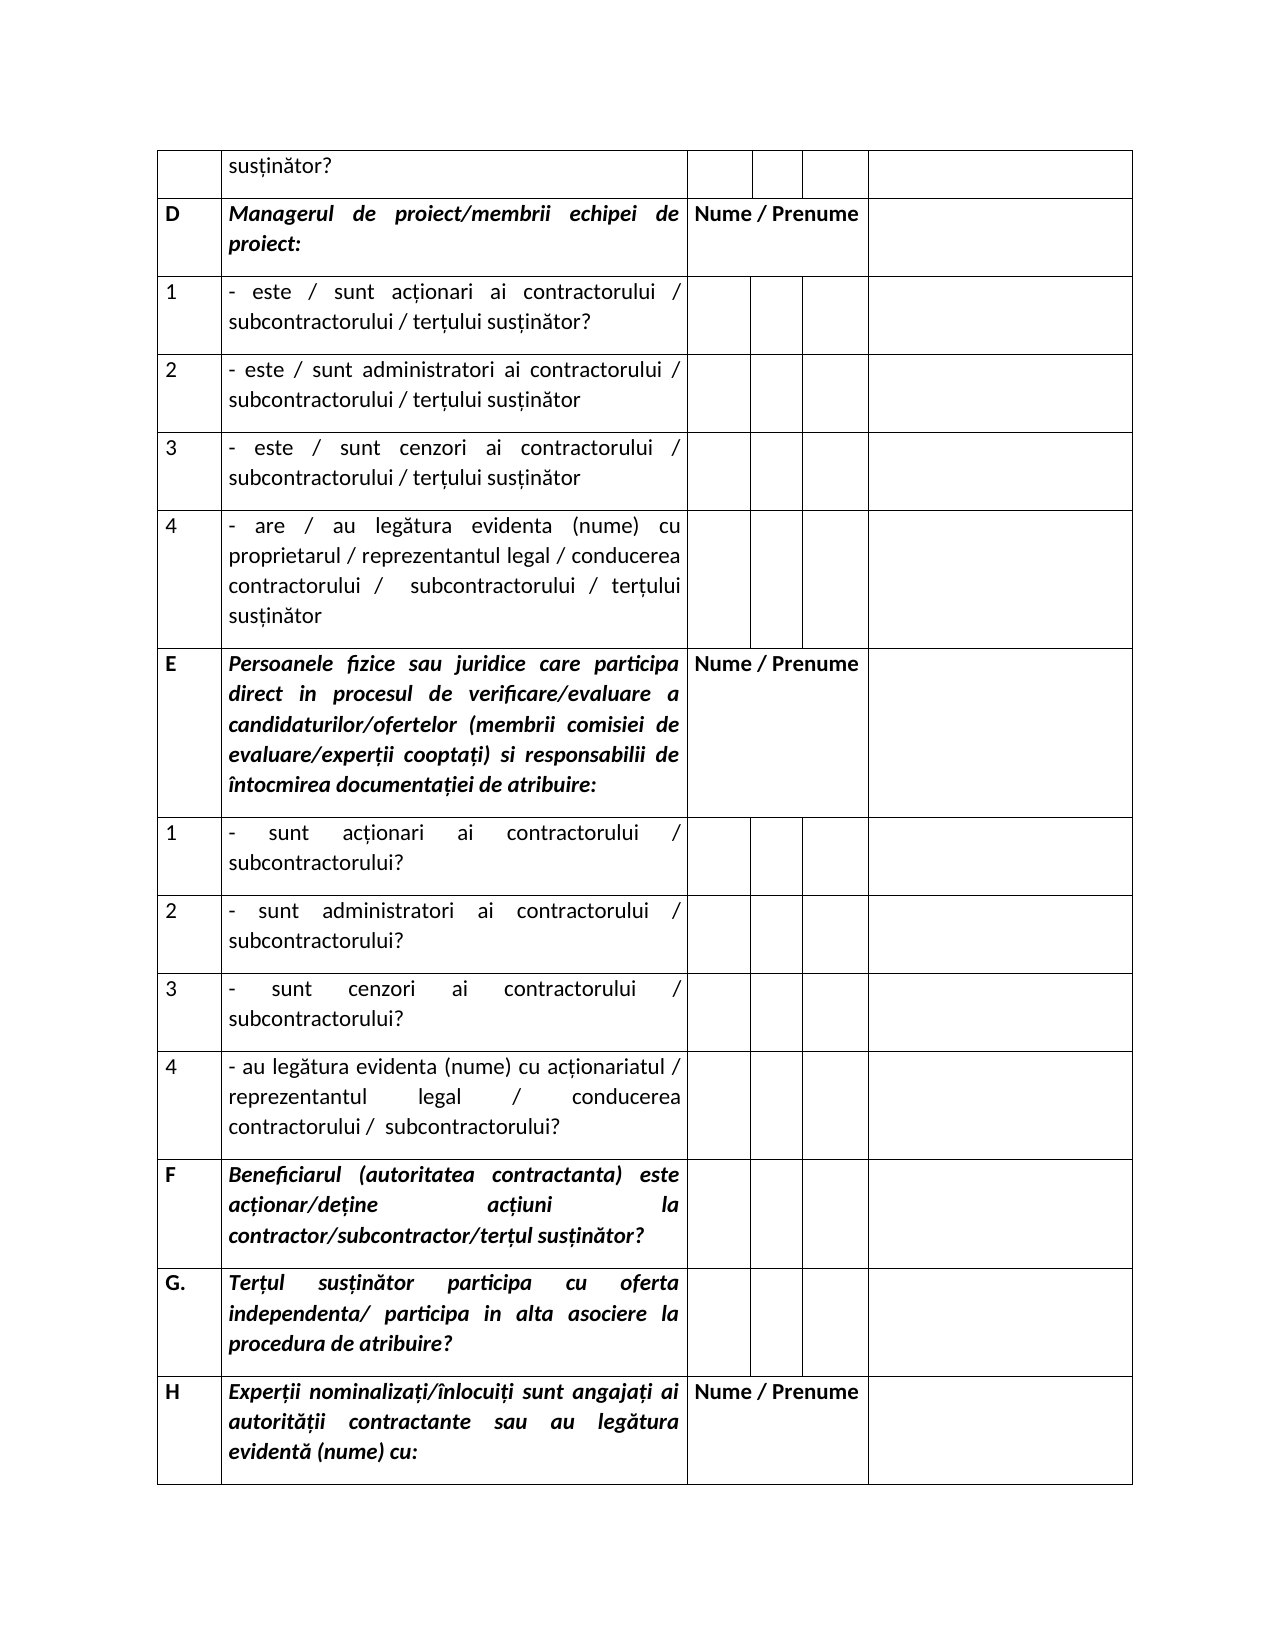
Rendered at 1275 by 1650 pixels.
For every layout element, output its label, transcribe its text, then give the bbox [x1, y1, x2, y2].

table_cell [688, 277, 750, 354]
table_cell [803, 818, 868, 895]
table_cell [753, 151, 802, 198]
table_cell [803, 277, 868, 354]
table_cell [803, 511, 868, 648]
table_cell [751, 896, 802, 973]
table_cell - este / sunt cenzori ai contractorului / subcontractorului / terțului susținător [222, 433, 687, 510]
table_cell E [158, 649, 221, 817]
table_cell 2 [158, 896, 221, 973]
table_cell [688, 818, 750, 895]
table_cell [751, 1160, 802, 1267]
table_cell H [158, 1377, 221, 1484]
table_cell Experții nominalizați/înlocuiți sunt angajați ai autorității contractante sau au legătura evidentă (nume) cu: [222, 1377, 687, 1484]
table_cell [688, 433, 750, 510]
table_cell [869, 433, 1132, 510]
table_cell 2 [158, 355, 221, 432]
table_cell - are / au legătura evidenta (nume) cu proprietarul / reprezentantul legal / conducerea contractorului / subcontractorului / terțului susținător [222, 511, 687, 648]
table_cell Persoanele fizice sau juridice care participa direct in procesul de verificare/evaluare a candidaturilor/ofertelor (membrii comisiei de evaluare/experții cooptați) si responsabilii de întocmirea documentației de atribuire: [222, 649, 687, 817]
table_cell [688, 511, 750, 648]
table_cell [751, 277, 802, 354]
table_cell Nume / Prenume [688, 1377, 868, 1484]
table_cell 3 [158, 974, 221, 1051]
table_cell - sunt cenzori ai contractorului / subcontractorului? [222, 974, 687, 1051]
table_cell 1 [158, 277, 221, 354]
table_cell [222, 151, 687, 198]
table_cell [869, 1160, 1132, 1267]
table_cell [869, 1052, 1132, 1159]
table_cell - sunt administratori ai contractorului / subcontractorului? [222, 896, 687, 973]
table_cell [751, 818, 802, 895]
table_cell [869, 1269, 1132, 1376]
table_cell [688, 1269, 750, 1376]
table_cell Beneficiarul (autoritatea contractanta) este acționar/deține acțiuni la contractor/subcontractor/terțul susținător? [222, 1160, 687, 1267]
table_cell [869, 355, 1132, 432]
table_cell [751, 1052, 802, 1159]
table_cell F [158, 1160, 221, 1267]
table_cell - au legătura evidenta (nume) cu acționariatul / reprezentantul legal / conducerea contractorului / subcontractorului? [222, 1052, 687, 1159]
table_cell [751, 511, 802, 648]
table_cell Nume / Prenume [688, 649, 868, 817]
table_cell [688, 1052, 750, 1159]
table_cell [751, 355, 802, 432]
table_cell [869, 896, 1132, 973]
table_cell [869, 151, 1132, 198]
table_cell Nume / Prenume [688, 199, 868, 276]
table_cell 4 [158, 1052, 221, 1159]
table_cell - este / sunt acționari ai contractorului / subcontractorului / terțului susținător? [222, 277, 687, 354]
table_cell [688, 1160, 750, 1267]
table_cell [688, 355, 750, 432]
table_cell 3 [158, 433, 221, 510]
table_cell 4 [158, 151, 221, 198]
table_cell Managerul de proiect/membrii echipei de proiect: [222, 199, 687, 276]
table_cell [803, 896, 868, 973]
table_cell [869, 511, 1132, 648]
table_cell 1 [158, 818, 221, 895]
table_cell - sunt acționari ai contractorului / subcontractorului? [222, 818, 687, 895]
table_cell [803, 151, 868, 198]
table_cell [751, 433, 802, 510]
table_cell [803, 355, 868, 432]
table_cell 4 [158, 511, 221, 648]
table_cell [869, 974, 1132, 1051]
table_cell G. [158, 1269, 221, 1376]
table_cell [869, 818, 1132, 895]
table_cell [803, 974, 868, 1051]
table_cell [803, 433, 868, 510]
table_cell [869, 199, 1132, 276]
table_cell [751, 974, 802, 1051]
table_cell [688, 896, 750, 973]
table_cell [688, 974, 750, 1051]
table_cell - este / sunt administratori ai contractorului / subcontractorului / terțului susținător [222, 355, 687, 432]
table_cell [803, 1160, 868, 1267]
table_cell [803, 1052, 868, 1159]
table_cell [869, 649, 1132, 817]
table_cell [803, 1269, 868, 1376]
table_cell Terțul susținător participa cu oferta independenta/ participa in alta asociere la procedura de atribuire? [222, 1269, 687, 1376]
table_cell [869, 1377, 1132, 1484]
table_cell [751, 1269, 802, 1376]
table_cell [688, 151, 752, 198]
table_cell [869, 277, 1132, 354]
table_cell D [158, 199, 221, 276]
